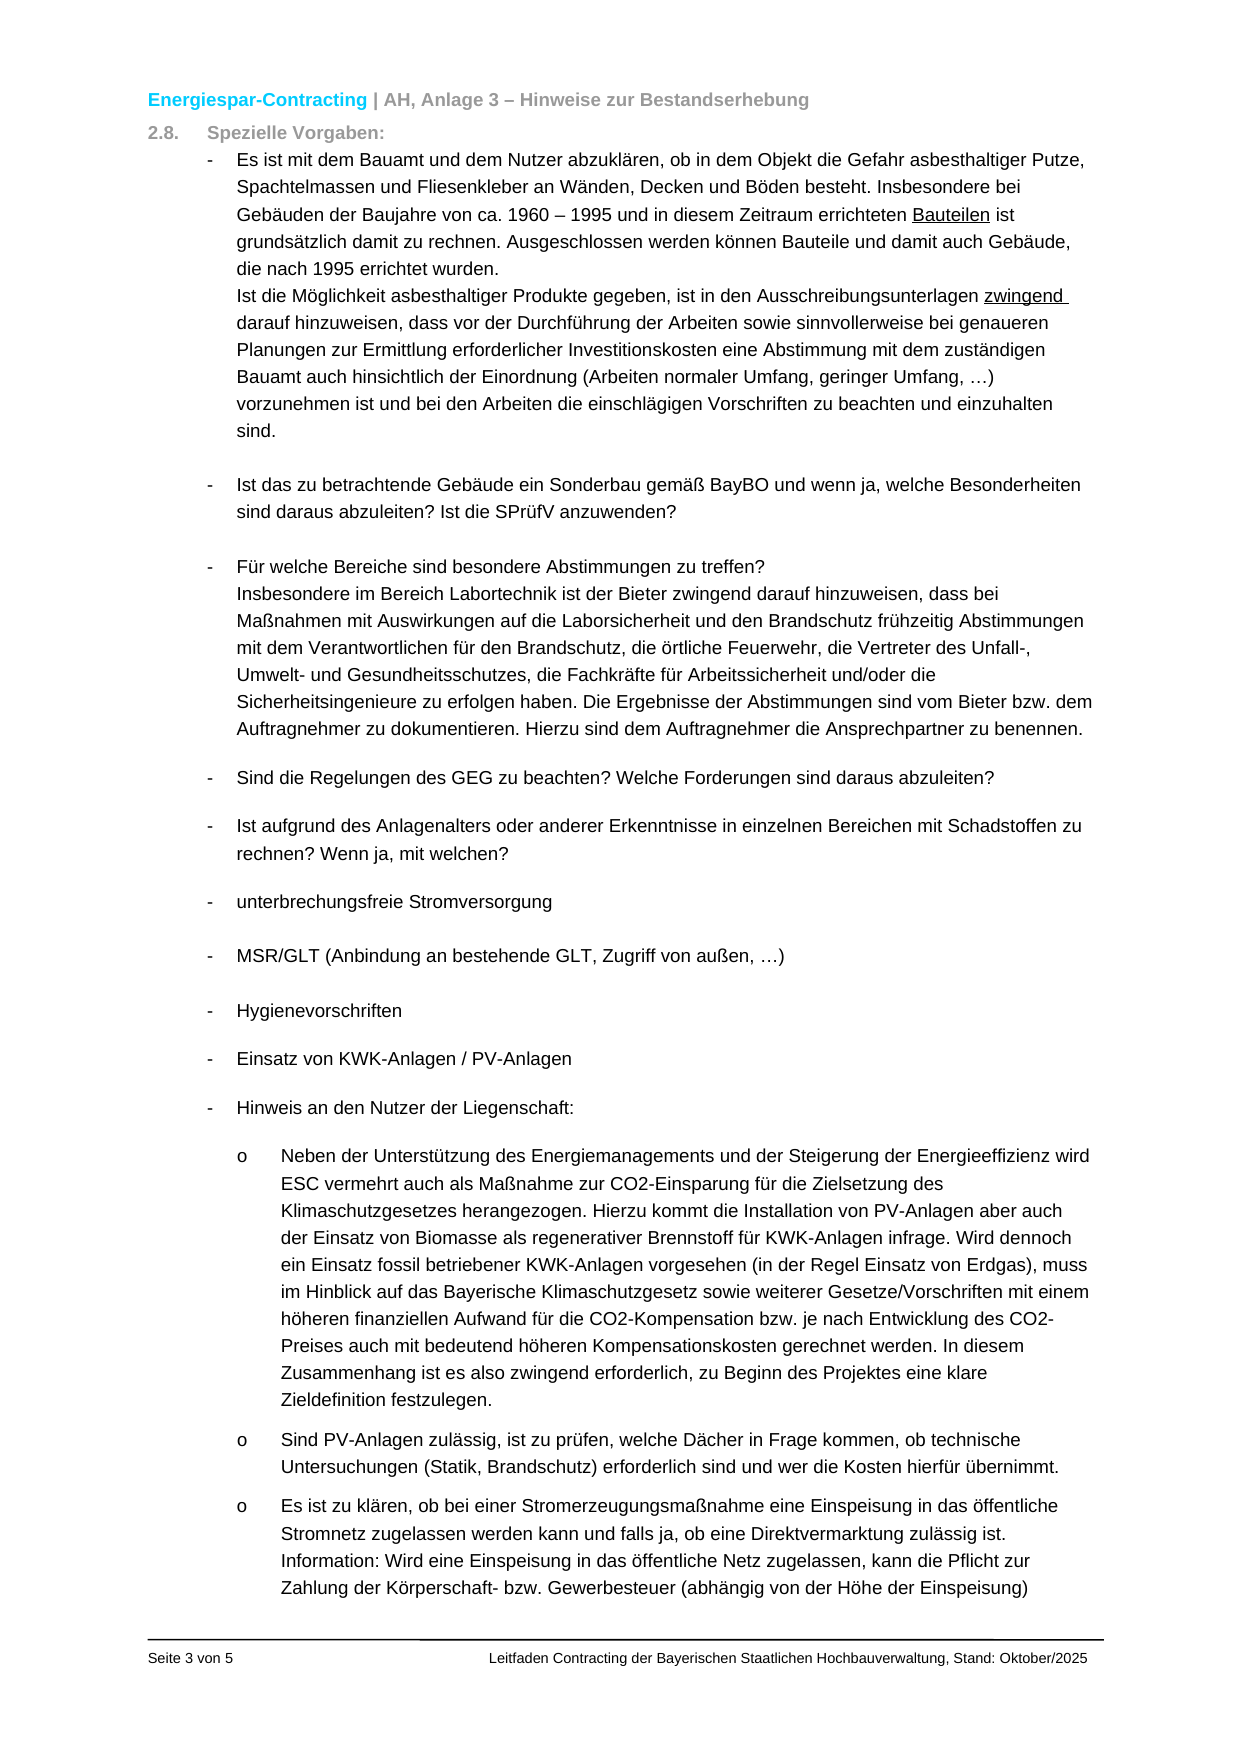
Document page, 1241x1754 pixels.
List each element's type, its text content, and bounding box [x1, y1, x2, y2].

list unterbrechungsfreie Stromversorgung [207, 887, 1092, 914]
list Hygienevorschriften [207, 995, 1092, 1022]
list Einsatz von KWK-Anlagen / PV-Anlagen [207, 1044, 1092, 1071]
list Hinweis an den Nutzer der Liegenschaft: [207, 1093, 1092, 1120]
list Spezielle Vorgaben: [148, 118, 1092, 145]
list Neben der Unterstützung des Energiemanagements und der Steigerung der Energieeffizienz wird ESC vermehrt auch als Maßnahme zur CO2-Einsparung für die Zielsetzung des Klimaschutzgesetzes herangezogen. Hierzu kommt die Installation von PV-Anlagen aber auch der Einsatz von Biomasse als regenerativer Brennstoff für KWK-Anlagen infrage. Wird dennoch ein Einsatz fossil betriebener KWK-Anlagen vorgesehen (in der Regel Einsatz von Erdgas), muss im Hinblick auf das Bayerische Klimaschutzgesetz sowie weiterer Gesetze/Vorschriften mit einem höheren finanziellen Aufwand für die CO2-Kompensation bzw. je nach Entwicklung des CO2-Preises auch mit bedeutend höheren Kompensationskosten gerechnet werden. In diesem Zusammenhang ist es also zwingend erforderlich, zu Beginn des Projektes eine klare Zieldefinition festzulegen. [236, 1141, 1092, 1412]
list Ist aufgrund des Anlagenalters oder anderer Erkenntnisse in einzelnen Bereichen mit Schadstoffen zu rechnen? Wenn ja, mit welchen? [207, 811, 1092, 865]
list MSR/GLT (Anbindung an bestehende GLT, Zugriff von außen, …) [207, 941, 1092, 968]
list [236, 1491, 1092, 1599]
list Es ist mit dem Bauamt und dem Nutzer abzuklären, ob in dem Objekt die Gefahr asbesthaltiger Putze, Spachtelmassen und Fliesenkleber an Wänden, Decken und Böden besteht. Insbesondere bei Gebäuden der Baujahre von ca. 1960 – 1995 und in diesem Zeitraum errichteten Bauteilen ist grundsätzlich damit zu rechnen. Ausgeschlossen werden können Bauteile und damit auch Gebäude, die nach 1995 errichtet wurden. Ist die Möglichkeit asbesthaltiger Produkte gegeben, ist in den Ausschreibungsunterlagen zwingend darauf hinzuweisen, dass vor der Durchführung der Arbeiten sowie sinnvollerweise bei genaueren Planungen zur Ermittlung erforderlicher Investitionskosten eine Abstimmung mit dem zuständigen Bauamt auch hinsichtlich der Einordnung (Arbeiten normaler Umfang, geringer Umfang, …) vorzunehmen ist und bei den Arbeiten die einschlägigen Vorschriften zu beachten und einzuhalten sind. [207, 145, 1092, 470]
list Sind PV-Anlagen zulässig, ist zu prüfen, welche Dächer in Frage kommen, ob technische Untersuchungen (Statik, Brandschutz) erforderlich sind und wer die Kosten hierfür übernimmt. [236, 1424, 1092, 1479]
list Für welche Bereiche sind besondere Abstimmungen zu treffen? Insbesondere im Bereich Labortechnik ist der Bieter zwingend darauf hinzuweisen, dass bei Maßnahmen mit Auswirkungen auf die Laborsicherheit und den Brandschutz frühzeitig Abstimmungen mit dem Verantwortlichen für den Brandschutz, die örtliche Feuerwehr, die Vertreter des Unfall-, Umwelt- und Gesundheitsschutzes, die Fachkräfte für Arbeitssicherheit und/oder die Sicherheitsingenieure zu erfolgen haben. Die Ergebnisse der Abstimmungen sind vom Bieter bzw. dem Auftragnehmer zu dokumentieren. Hierzu sind dem Auftragnehmer die Ansprechpartner zu benennen. [207, 551, 1092, 741]
list Ist das zu betrachtende Gebäude ein Sonderbau gemäß BayBO und wenn ja, welche Besonderheiten sind daraus abzuleiten? Ist die SPrüfV anzuwenden? [207, 470, 1092, 524]
list Sind die Regelungen des GEG zu beachten? Welche Forderungen sind daraus abzuleiten? [207, 763, 1092, 790]
